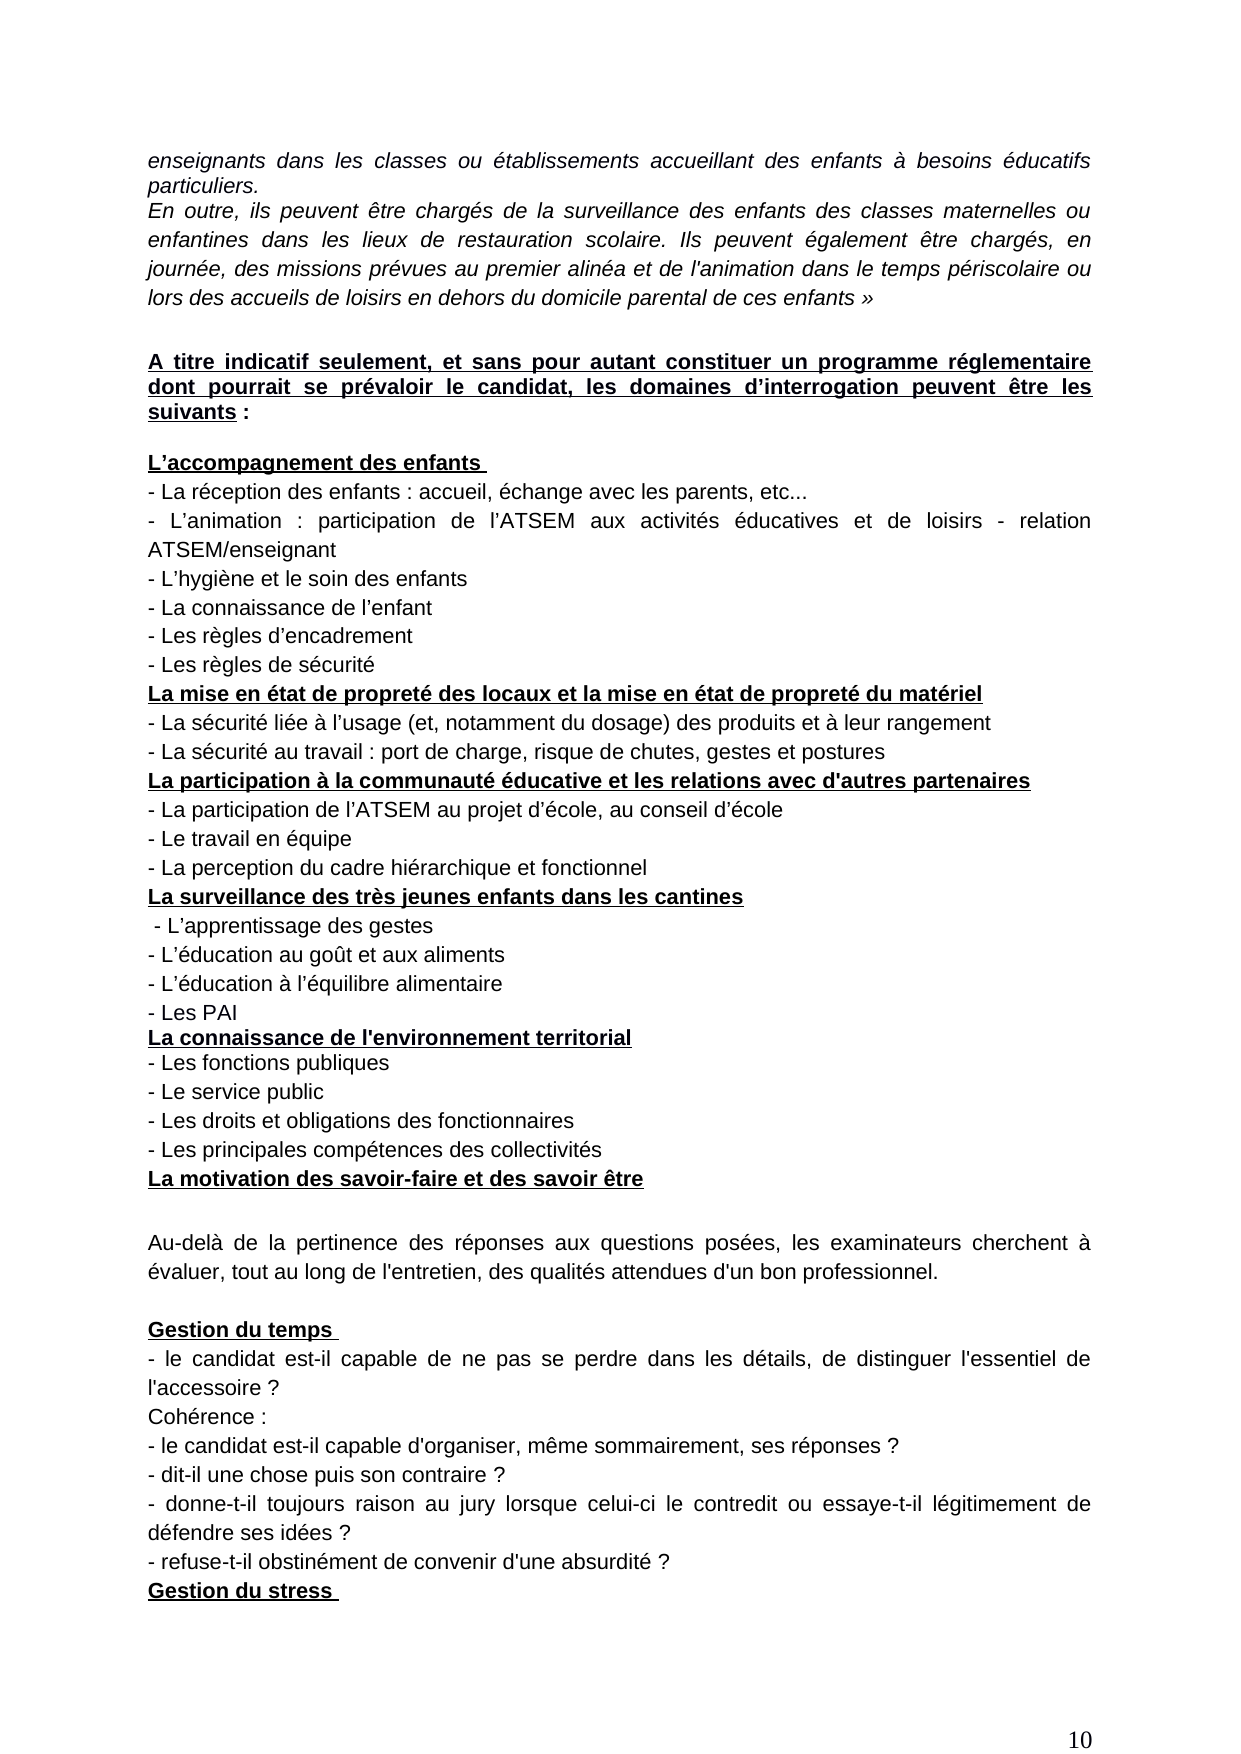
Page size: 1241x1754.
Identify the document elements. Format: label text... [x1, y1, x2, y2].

text - Les règles de sécurité [148, 652, 1093, 678]
text Gestion du temps [148, 1317, 1093, 1342]
text - La participation de l’ATSEM au projet d’école, au conseil d’école [148, 797, 1093, 822]
text - Le service public [148, 1079, 1093, 1104]
text - L’éducation au goût et aux aliments [148, 942, 1093, 967]
text - L’hygiène et le soin des enfants [148, 566, 1093, 591]
text L’accompagnement des enfants [148, 450, 1093, 475]
text - La sécurité au travail : port de charge, risque de chutes, gestes et postures [148, 739, 1093, 764]
text - L’animation : participation de l’ATSEM aux activités éducatives et de loisirs - relation ATSEM/enseignant [148, 508, 1093, 562]
text - Les droits et obligations des fonctionnaires [148, 1108, 1093, 1133]
text - dit-il une chose puis son contraire ? [148, 1462, 1093, 1487]
text - Les règles d’encadrement [148, 623, 1093, 649]
text La surveillance des très jeunes enfants dans les cantines [148, 884, 1093, 909]
text - donne-t-il toujours raison au jury lorsque celui-ci le contredit ou essaye-t-il légitimement de défendre ses idées ? [148, 1491, 1093, 1545]
text - Les fonctions publiques [148, 1050, 1093, 1076]
text - L’apprentissage des gestes [148, 913, 1093, 938]
text A titre indicatif seulement, et sans pour autant constituer un programme réglementaire dont pourrait se prévaloir le candidat, les domaines d’interrogation peuvent être les suivants : [148, 349, 1093, 371]
text La participation à la communauté éducative et les relations avec d'autres partenaires [148, 768, 1093, 793]
text Au-delà de la pertinence des réponses aux questions posées, les examinateurs cherchent à évaluer, tout au long de l'entretien, des qualités attendues d'un bon professionnel. [148, 1230, 1093, 1284]
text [148, 148, 1093, 198]
text - La perception du cadre hiérarchique et fonctionnel [148, 855, 1093, 880]
text - refuse-t-il obstinément de convenir d'une absurdité ? [148, 1549, 1093, 1574]
text - La sécurité liée à l’usage (et, notamment du dosage) des produits et à leur rangement [148, 710, 1093, 736]
text La connaissance de l'environnement territorial [148, 1025, 1093, 1050]
text - L’éducation à l’équilibre alimentaire [148, 971, 1093, 996]
text - Les principales compétences des collectivités [148, 1137, 1093, 1162]
text - La connaissance de l’enfant [148, 594, 1093, 620]
text - La réception des enfants : accueil, échange avec les parents, etc... [148, 479, 1093, 504]
text La mise en état de propreté des locaux et la mise en état de propreté du matériel [148, 681, 1093, 707]
text - Le travail en équipe [148, 826, 1093, 851]
text A titre indicatif seulement, et sans pour autant constituer un programme réglementaire dont pourrait se prévaloir le candidat, les domaines d’interrogation peuvent être les suivants : [148, 397, 1093, 424]
text Gestion du stress [148, 1578, 1093, 1603]
text La motivation des savoir-faire et des savoir être [148, 1166, 1093, 1191]
text Cohérence : [148, 1404, 1093, 1429]
text - Les PAI [148, 1000, 1093, 1025]
text - le candidat est-il capable de ne pas se perdre dans les détails, de distinguer l'essentiel de l'accessoire ? [148, 1346, 1093, 1400]
text A titre indicatif seulement, et sans pour autant constituer un programme réglementaire dont pourrait se prévaloir le candidat, les domaines d’interrogation peuvent être les suivants : [148, 372, 1093, 396]
text - le candidat est-il capable d'organiser, même sommairement, ses réponses ? [148, 1433, 1093, 1458]
text En outre, ils peuvent être chargés de la surveillance des enfants des classes maternelles ou enfantines dans les lieux de restauration scolaire. Ils peuvent également être chargés, en journée, des missions prévues au premier alinéa et de l'animation dans le temps périscolaire ou lors des accueils de loisirs en dehors du domicile parental de ces enfants » [148, 198, 1093, 310]
